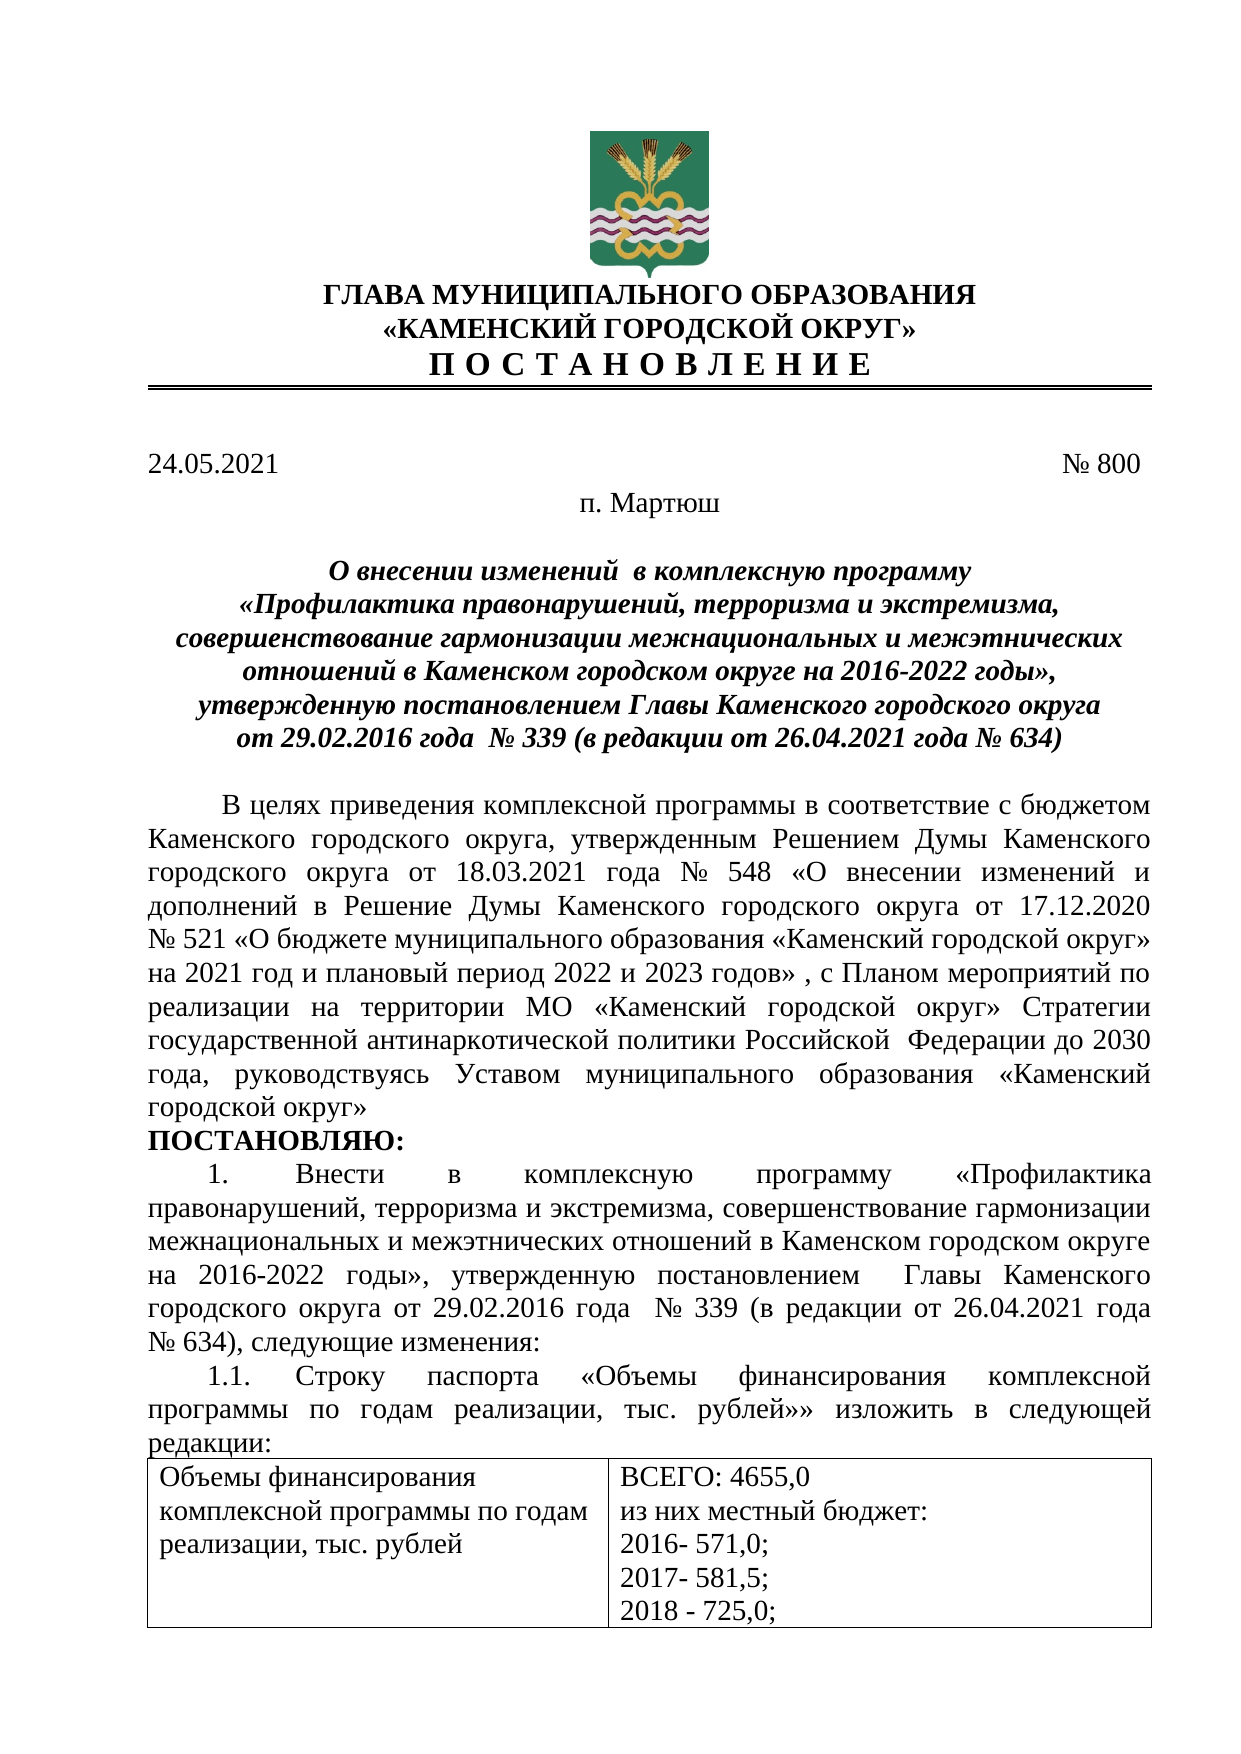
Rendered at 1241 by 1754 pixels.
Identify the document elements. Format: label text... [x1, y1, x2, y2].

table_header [148, 1459, 608, 1627]
text «Профилактика правонарушений, терроризма и экстремизма, совершенствование гармонизации межнациональных и межэтнических отношений в Каменском городском округе на 2016-2022 годы», утвержденную постановлением Главы Каменского городского округа [148, 586, 1152, 720]
list Строку паспорта «Объемы финансирования комплексной программы по годам реализации, тыс. рублей»» изложить в следующей редакции: [148, 1358, 1152, 1458]
list Внести в комплексную программу «Профилактика правонарушений, терроризма и экстремизма, совершенствование гармонизации межнациональных и межэтнических отношений в Каменском городском округе на 2016-2022 годы», утвержденную постановлением Главы Каменского городского округа от 29.02.2016 года № 339 (в редакции от 26.04.2021 года № 634), следующие изменения: [148, 1156, 1152, 1358]
subtitle 24.05.2021 № 800 [148, 446, 1152, 479]
text ПОСТАНОВЛЯЮ: [148, 1123, 1152, 1156]
text п. Мартюш [148, 486, 1152, 519]
picture [590, 131, 709, 278]
text В целях приведения комплексной программы в соответствие с бюджетом Каменского городского округа, утвержденным Решением Думы Каменского городского округа от 18.03.2021 года № 548 «О внесении изменений и дополнений в Решение Думы Каменского городского округа от 17.12.2020 № 521 «О бюджете муниципального образования «Каменский городской округ» на 2021 год и плановый период 2022 и 2023 годов» , с Планом мероприятий по реализации на территории МО «Каменский городской округ» Стратегии государственной антинаркотической политики Российской Федерации до 2030 года, руководствуясь Уставом муниципального образования «Каменский городской округ» [148, 787, 1152, 1123]
subtitle ПОСТАНОВЛЕНИЕ [148, 344, 1152, 385]
text «КАМЕНСКИЙ ГОРОДСКОЙ ОКРУГ» [148, 311, 1152, 344]
text О внесении изменений в комплексную программу [148, 553, 1152, 586]
text от 29.02.2016 года № 339 (в редакции от 26.04.2021 года № 634) [148, 720, 1152, 754]
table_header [609, 1459, 1151, 1627]
text ГЛАВА МУНИЦИПАЛЬНОГО ОБРАЗОВАНИЯ [148, 277, 1152, 311]
